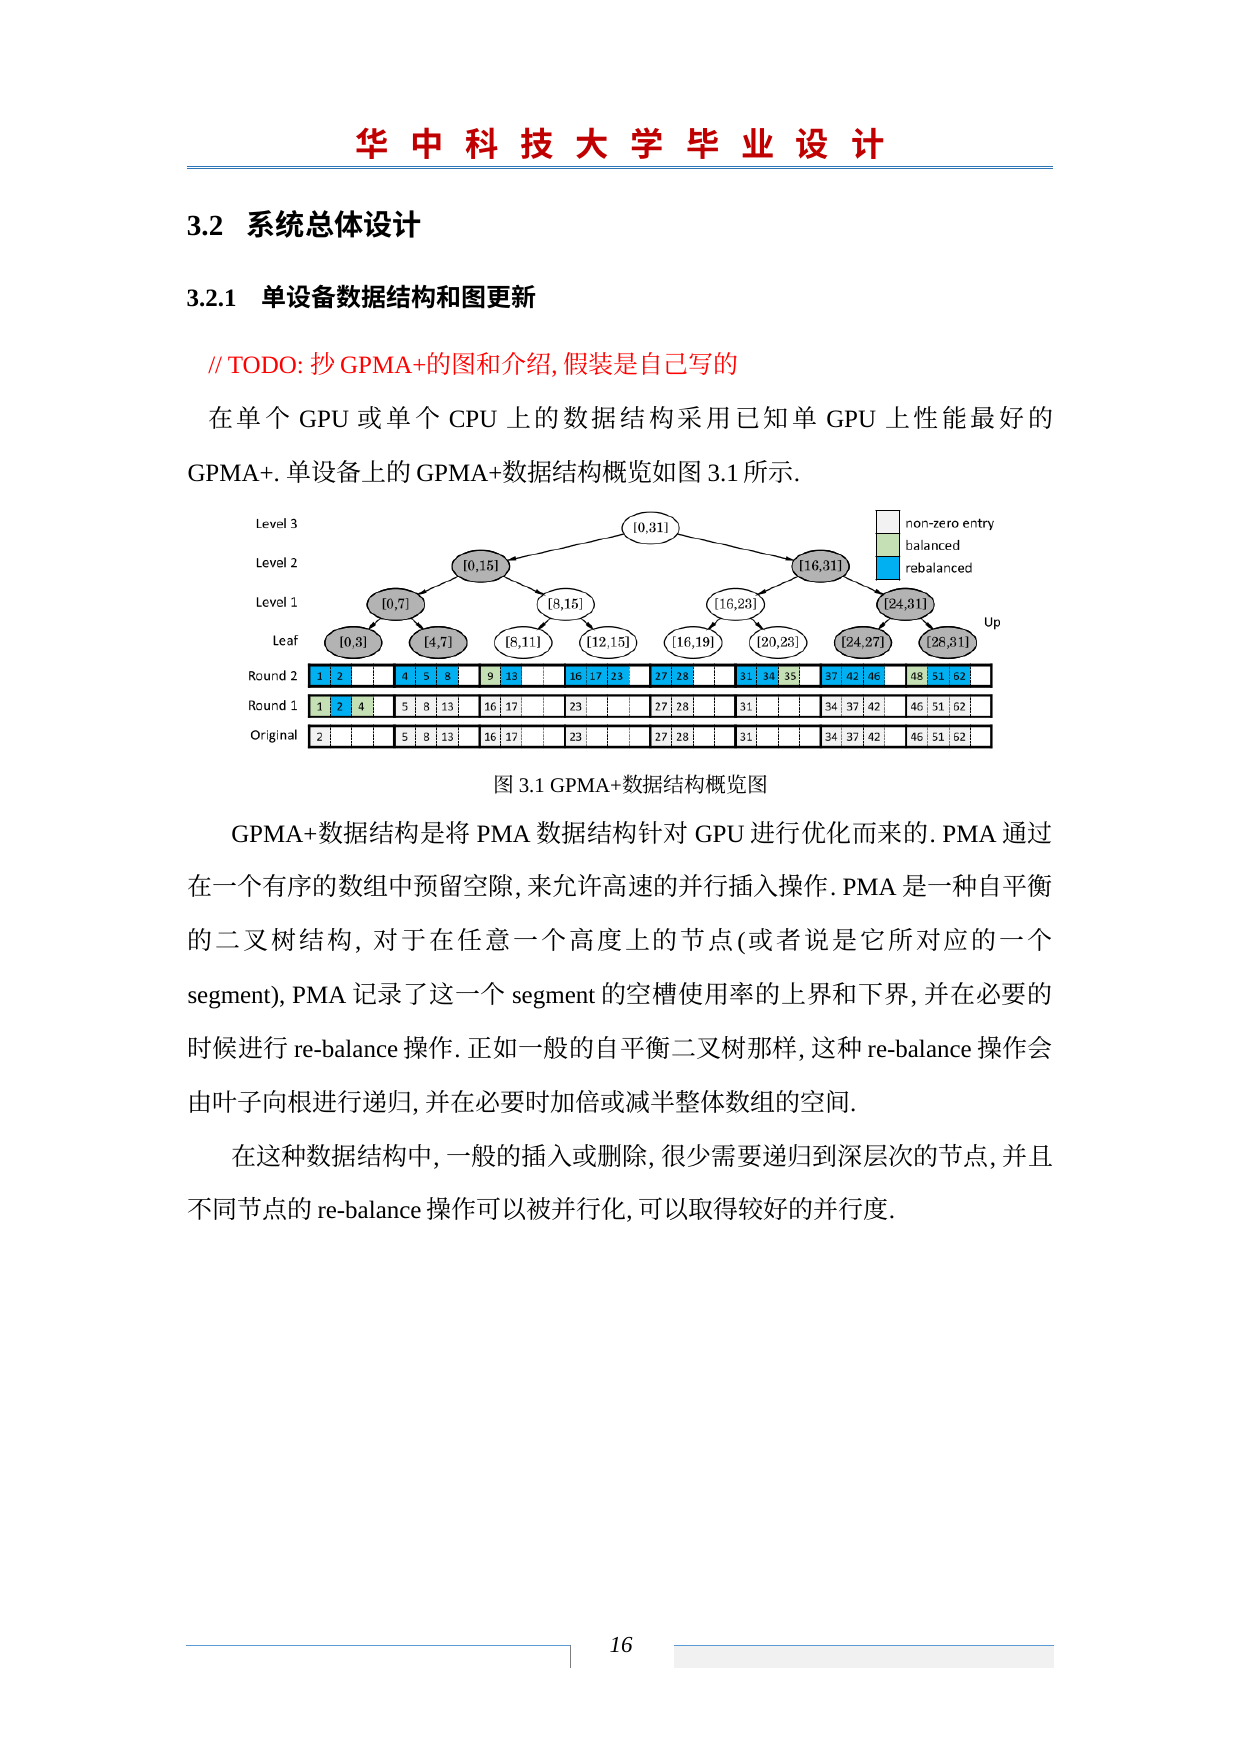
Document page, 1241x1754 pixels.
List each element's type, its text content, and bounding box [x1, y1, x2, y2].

subtitle 单设备数据结构和图更新 [186, 278, 1053, 314]
subtitle 图3.1 GPMA+数据结构概览图 [187, 768, 1053, 798]
text GPMA+数据结构是将PMA数据结构针对GPU进行优化而来的. PMA通过在一个有序的数组中预留空隙, 来允许高速的并行插入操作. PMA是一种自平衡的二叉树结构, 对于在任意一个高度上的节点(或者说是它所对应的一个segment), PMA记录了这一个segment的空槽使用率的上界和下界, 并在必要的时候进行re-balance操作. 正如一般的自平衡二叉树那样, 这种re-balance操作会由叶子向根进行递归, 并在必要时加倍或减半整体数组的空间. [187, 813, 1053, 1118]
text 在单个GPU或单个CPU上的数据结构采用已知单GPU上性能最好的GPMA+. 单设备上的GPMA+数据结构概览如图3.1所示. [187, 398, 1053, 488]
text 在这种数据结构中, 一般的插入或删除, 很少需要递归到深层次的节点, 并且不同节点的re-balance操作可以被并行化, 可以取得较好的并行度. [187, 1136, 1053, 1226]
subtitle 系统总体设计 [187, 202, 1053, 244]
text // TODO: 抄GPMA+的图和介绍, 假装是自己写的 [187, 344, 1053, 381]
picture [240, 506, 1000, 754]
